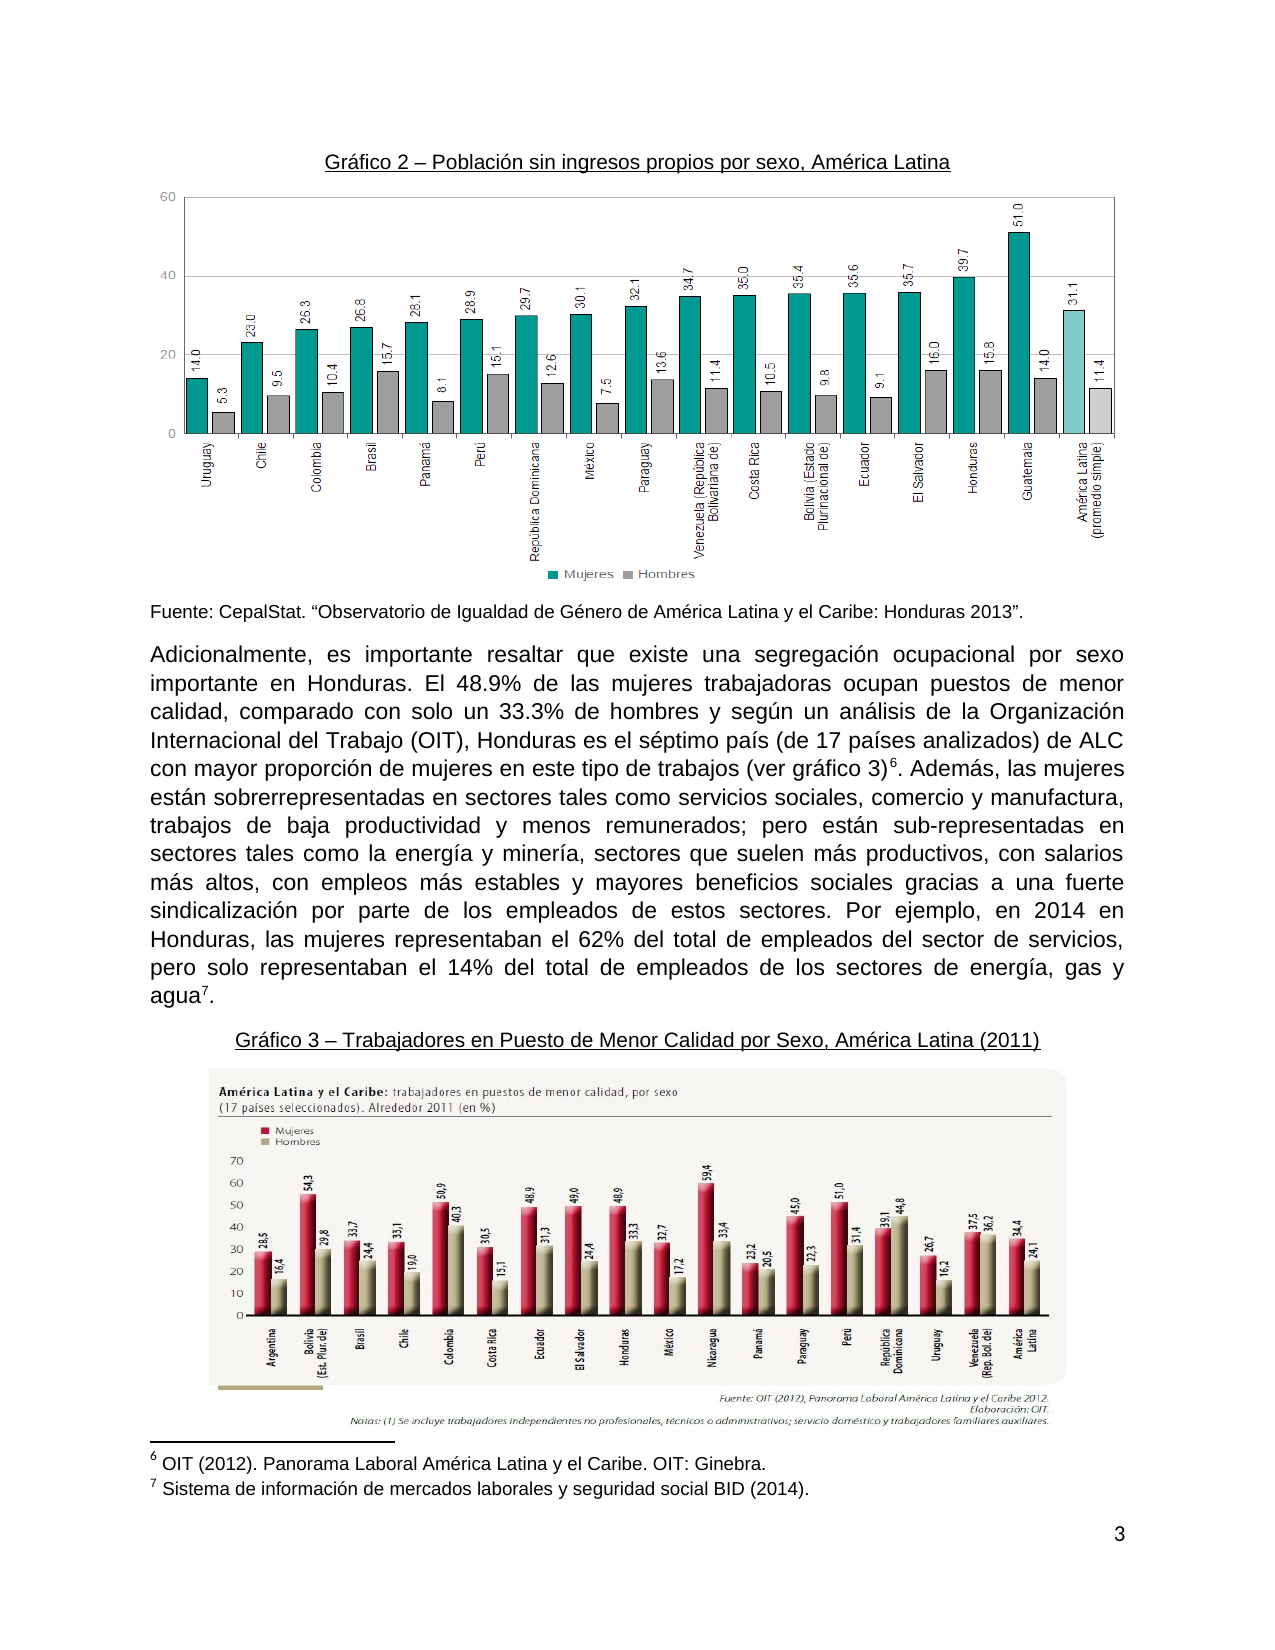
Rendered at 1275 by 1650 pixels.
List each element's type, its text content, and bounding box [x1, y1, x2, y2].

text Gráfico 3 – Trabajadores en Puesto de Menor Calidad por Sexo, América Latina (2011) [150, 1028, 1125, 1052]
text Gráfico 2 – Población sin ingresos propios por sexo, América Latina [150, 150, 1125, 174]
picture [150, 192, 1120, 583]
text Adicionalmente, es importante resaltar que existe una segregación ocupacional por sexo importante en Honduras. El 48.9% de las mujeres trabajadoras ocupan puestos de menor calidad, comparado con solo un 33.3% de hombres y según un análisis de la Organización Internacional del Trabajo (OIT), Honduras es el séptimo país (de 17 países analizados) de ALC con mayor proporción de mujeres en este tipo de trabajos (ver gráfico 3). Además, las mujeres están sobrerrepresentadas en sectores tales como servicios sociales, comercio y manufactura, trabajos de baja productividad y menos remunerados; pero están sub-representadas en sectores tales como la energía y minería, sectores que suelen más productivos, con salarios más altos, con empleos más estables y mayores beneficios sociales gracias a una fuerte sindicalización por parte de los empleados de estos sectores. Por ejemplo, en 2014 en Honduras, las mujeres representaban el 62% del total de empleados del sector de servicios, pero solo representaban el 14% del total de empleados de los sectores de energía, gas y agua. [150, 641, 1125, 1009]
text Fuente: CepalStat. “Observatorio de Igualdad de Género de América Latina y el Caribe: Honduras 2013”. [150, 601, 1125, 623]
picture [208, 1068, 1067, 1431]
